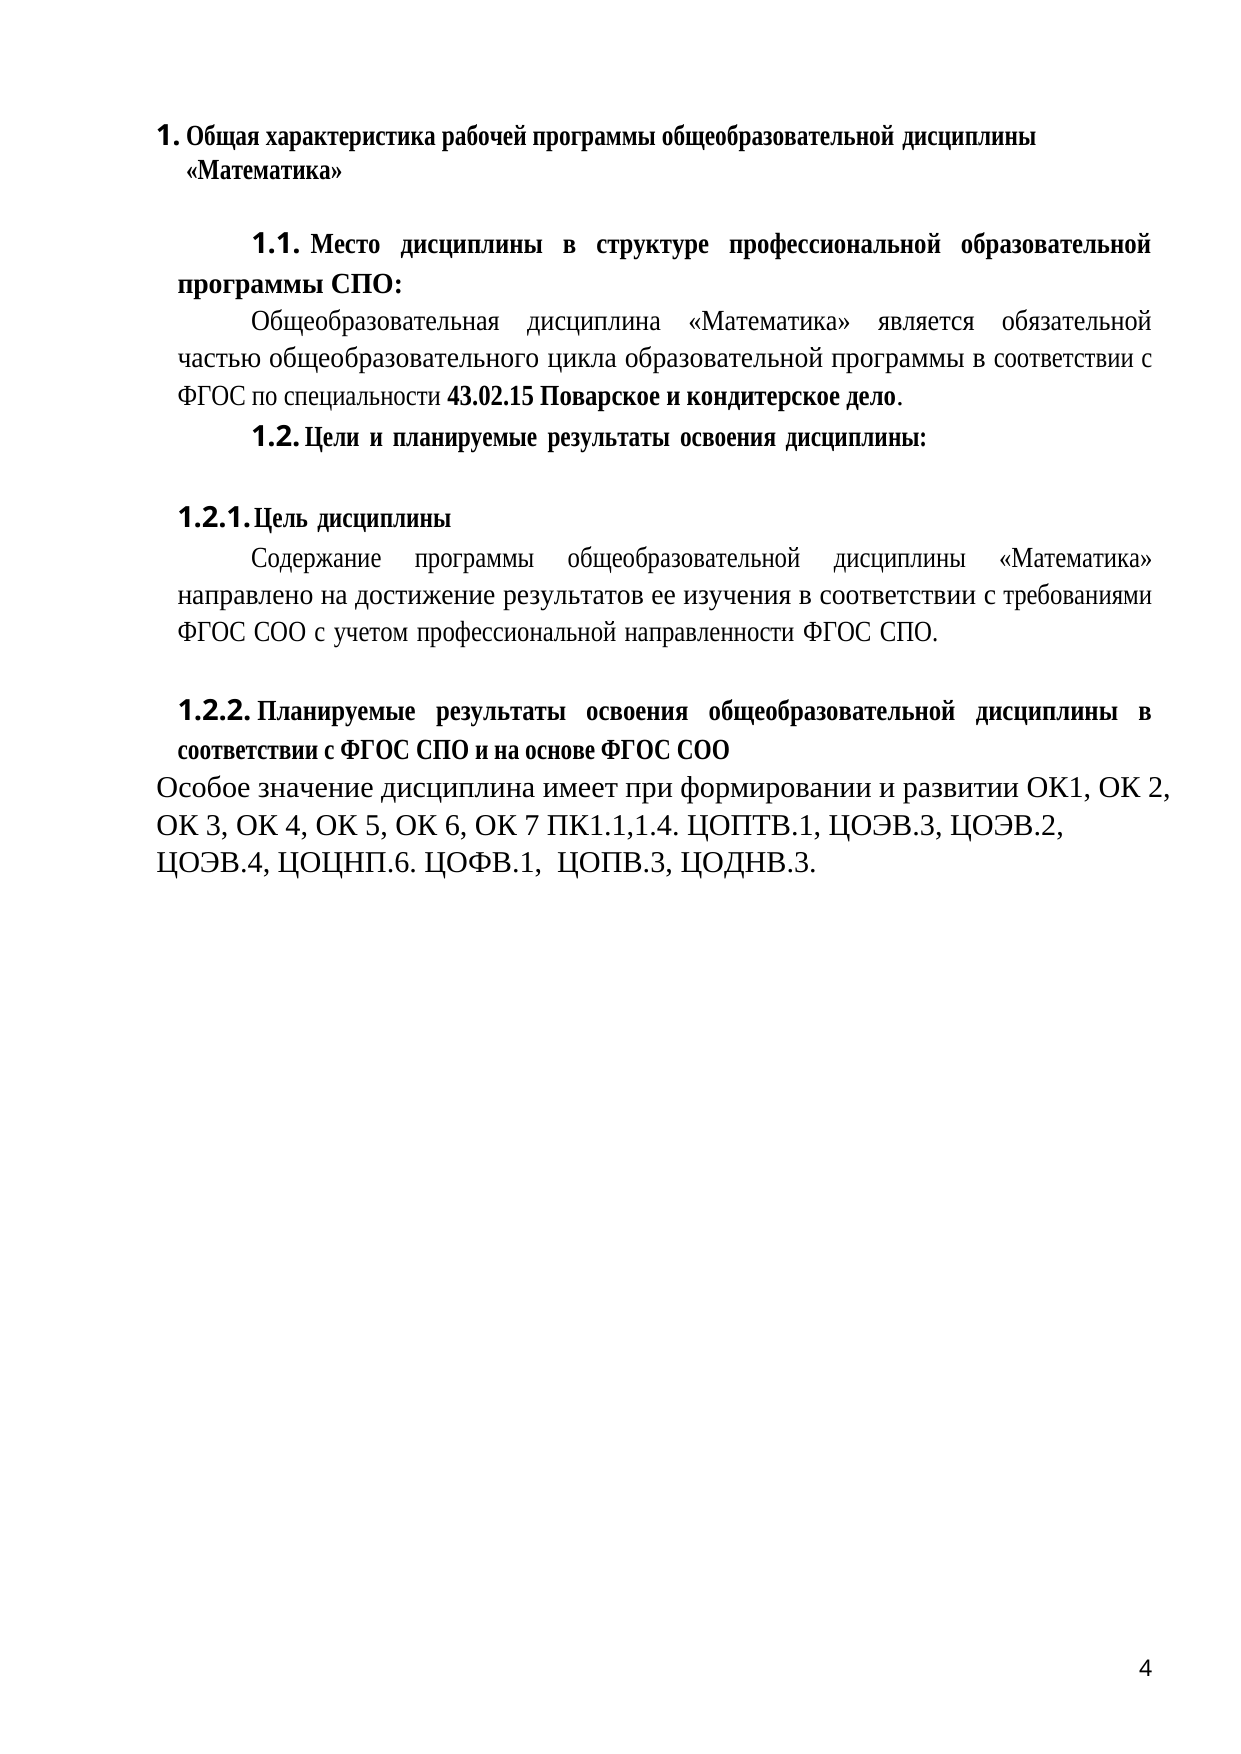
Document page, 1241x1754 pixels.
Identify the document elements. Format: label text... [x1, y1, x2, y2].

list Цели и планируемые результаты освоения дисциплины: [251, 415, 1182, 454]
subtitle Общая характеристика рабочей программы общеобразовательной дисциплины «Математика» [156, 115, 1116, 186]
list Цель дисциплины [177, 496, 1182, 536]
list Место дисциплины в структуре профессиональной образовательной программы СПО: [177, 223, 1152, 299]
text Особое значение дисциплина имеет при формировании и развитии ОК1, ОК 2, ОК 3, ОК 4, ОК 5, ОК 6, ОК 7 ПК1.1,1.4. ЦОПТВ.1, ЦОЭВ.3, ЦОЭВ.2, ЦОЭВ.4, ЦОЦНП.6. ЦОФВ.1, ЦОПВ.3, ЦОДНВ.3. [156, 769, 1182, 879]
text Общеобразовательная дисциплина «Математика» является обязательной частью общеобразовательного цикла образовательной программы в соответствии с ФГОС по специальности 43.02.15 Поварское и кондитерское дело. [177, 303, 1152, 411]
text Содержание программы общеобразовательной дисциплины «Математика» направлено на достижение результатов ее изучения в соответствии с требованиями ФГОС СОО с учетом профессиональной направленности ФГОС СПО. [177, 540, 1152, 648]
list Планируемые результаты освоения общеобразовательной дисциплины в соответствии с ФГОС СПО и на основе ФГОС СОО [177, 689, 1152, 766]
